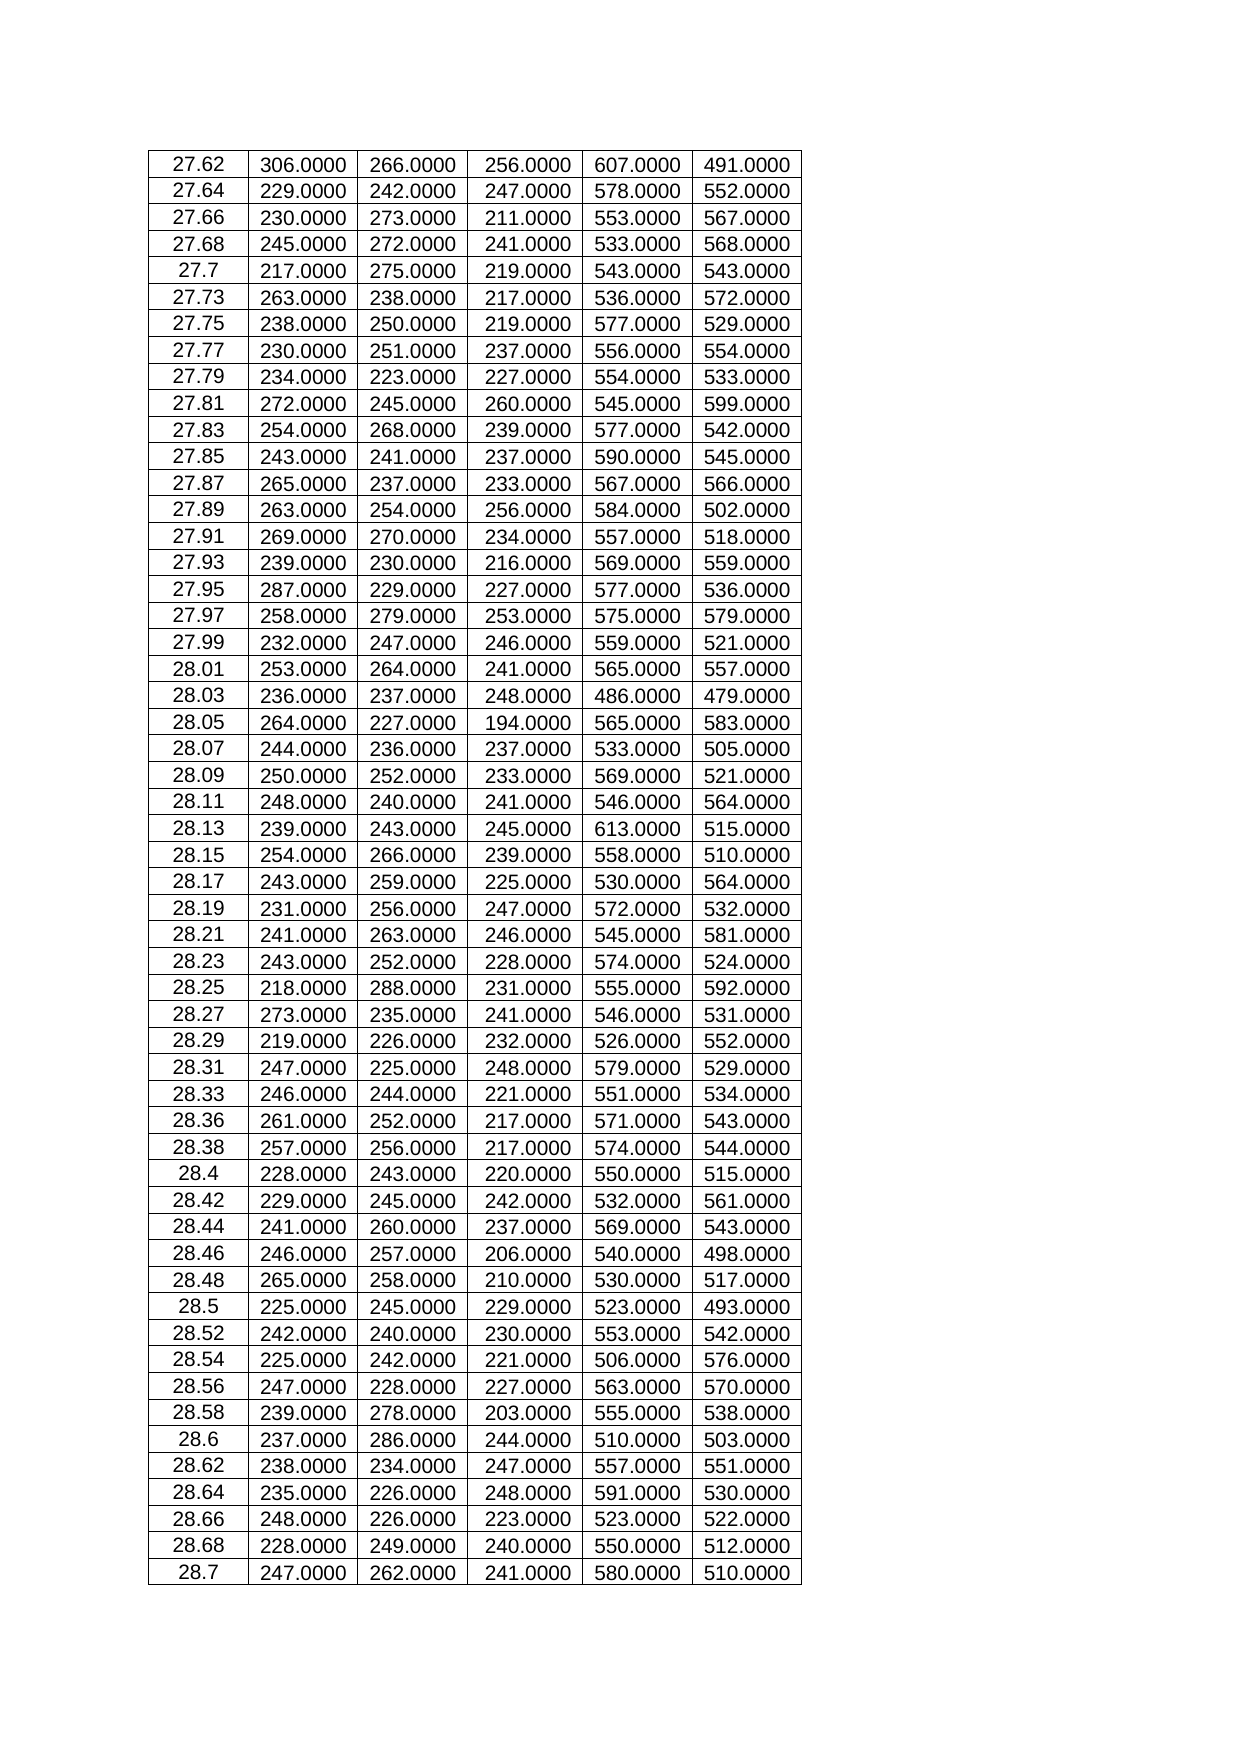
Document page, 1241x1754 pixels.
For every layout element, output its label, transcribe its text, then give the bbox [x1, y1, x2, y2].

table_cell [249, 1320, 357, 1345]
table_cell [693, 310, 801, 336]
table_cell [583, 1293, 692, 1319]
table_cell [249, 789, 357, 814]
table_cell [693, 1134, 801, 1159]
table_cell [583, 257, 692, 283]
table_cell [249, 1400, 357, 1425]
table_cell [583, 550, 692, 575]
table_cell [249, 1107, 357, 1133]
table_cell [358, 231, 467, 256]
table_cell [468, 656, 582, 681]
table_cell 242.0000 [358, 178, 467, 203]
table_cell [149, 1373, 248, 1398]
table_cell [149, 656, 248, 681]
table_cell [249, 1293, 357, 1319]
table_cell 27.68 [149, 231, 248, 256]
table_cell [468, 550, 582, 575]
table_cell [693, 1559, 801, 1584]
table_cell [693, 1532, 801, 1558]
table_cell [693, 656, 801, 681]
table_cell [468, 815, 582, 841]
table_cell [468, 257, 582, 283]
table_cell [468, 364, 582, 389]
table_cell 211.0000 [468, 204, 582, 230]
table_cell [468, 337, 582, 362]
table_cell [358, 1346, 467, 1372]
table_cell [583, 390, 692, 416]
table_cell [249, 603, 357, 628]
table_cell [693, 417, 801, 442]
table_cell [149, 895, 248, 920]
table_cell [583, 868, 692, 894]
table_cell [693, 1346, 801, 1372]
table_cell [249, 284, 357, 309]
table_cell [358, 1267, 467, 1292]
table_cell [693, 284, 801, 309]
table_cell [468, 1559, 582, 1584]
table_cell 553.0000 [583, 204, 692, 230]
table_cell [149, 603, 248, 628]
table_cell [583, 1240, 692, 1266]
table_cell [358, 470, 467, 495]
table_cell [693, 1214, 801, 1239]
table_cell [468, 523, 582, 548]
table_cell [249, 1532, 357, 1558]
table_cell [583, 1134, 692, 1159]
table_cell 578.0000 [583, 178, 692, 203]
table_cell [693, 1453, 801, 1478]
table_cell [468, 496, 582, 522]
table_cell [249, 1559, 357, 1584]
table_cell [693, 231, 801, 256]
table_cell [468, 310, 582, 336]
table_cell 552.0000 [693, 178, 801, 203]
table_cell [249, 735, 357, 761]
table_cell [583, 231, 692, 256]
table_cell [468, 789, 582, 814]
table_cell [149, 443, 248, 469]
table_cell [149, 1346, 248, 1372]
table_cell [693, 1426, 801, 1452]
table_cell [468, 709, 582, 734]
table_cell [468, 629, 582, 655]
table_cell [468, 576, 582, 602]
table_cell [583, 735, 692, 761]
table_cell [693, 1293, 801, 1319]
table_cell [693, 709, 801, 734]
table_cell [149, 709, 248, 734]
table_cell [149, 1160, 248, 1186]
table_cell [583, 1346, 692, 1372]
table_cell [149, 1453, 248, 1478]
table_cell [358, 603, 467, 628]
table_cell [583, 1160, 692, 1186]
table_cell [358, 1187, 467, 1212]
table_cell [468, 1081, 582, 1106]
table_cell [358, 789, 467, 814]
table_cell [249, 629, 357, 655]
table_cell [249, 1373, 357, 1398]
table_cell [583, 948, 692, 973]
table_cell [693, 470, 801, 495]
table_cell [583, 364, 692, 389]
table_cell 273.0000 [358, 204, 467, 230]
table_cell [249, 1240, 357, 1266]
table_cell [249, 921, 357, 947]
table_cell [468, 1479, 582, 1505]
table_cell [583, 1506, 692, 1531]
table_cell 567.0000 [693, 204, 801, 230]
table_cell 607.0000 [583, 151, 692, 177]
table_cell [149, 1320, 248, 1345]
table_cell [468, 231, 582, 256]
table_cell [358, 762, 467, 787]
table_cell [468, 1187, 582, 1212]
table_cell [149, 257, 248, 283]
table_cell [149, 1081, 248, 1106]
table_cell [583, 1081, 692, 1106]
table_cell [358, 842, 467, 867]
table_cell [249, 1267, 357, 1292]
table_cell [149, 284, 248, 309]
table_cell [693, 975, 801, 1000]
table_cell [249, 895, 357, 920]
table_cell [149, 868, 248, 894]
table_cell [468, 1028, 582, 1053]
table_cell 247.0000 [468, 178, 582, 203]
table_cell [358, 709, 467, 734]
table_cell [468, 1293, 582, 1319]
table_cell 266.0000 [358, 151, 467, 177]
table_cell 245.0000 [249, 231, 357, 256]
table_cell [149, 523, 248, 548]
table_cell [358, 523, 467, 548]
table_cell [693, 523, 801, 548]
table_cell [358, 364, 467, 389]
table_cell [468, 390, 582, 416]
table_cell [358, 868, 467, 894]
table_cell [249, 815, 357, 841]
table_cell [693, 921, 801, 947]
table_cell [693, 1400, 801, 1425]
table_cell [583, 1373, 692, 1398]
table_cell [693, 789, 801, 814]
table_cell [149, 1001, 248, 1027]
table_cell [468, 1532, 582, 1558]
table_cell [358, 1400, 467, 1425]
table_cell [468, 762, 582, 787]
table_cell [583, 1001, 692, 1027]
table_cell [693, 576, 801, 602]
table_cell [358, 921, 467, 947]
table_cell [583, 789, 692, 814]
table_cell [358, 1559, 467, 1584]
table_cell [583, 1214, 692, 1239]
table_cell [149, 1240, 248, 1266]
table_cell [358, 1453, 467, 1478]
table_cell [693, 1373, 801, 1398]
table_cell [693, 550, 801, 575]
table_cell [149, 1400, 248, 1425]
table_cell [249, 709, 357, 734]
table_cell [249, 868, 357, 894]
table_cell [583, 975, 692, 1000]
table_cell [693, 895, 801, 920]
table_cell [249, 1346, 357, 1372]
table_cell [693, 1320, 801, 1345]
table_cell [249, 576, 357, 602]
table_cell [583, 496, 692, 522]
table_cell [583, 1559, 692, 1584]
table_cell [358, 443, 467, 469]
table_cell 27.66 [149, 204, 248, 230]
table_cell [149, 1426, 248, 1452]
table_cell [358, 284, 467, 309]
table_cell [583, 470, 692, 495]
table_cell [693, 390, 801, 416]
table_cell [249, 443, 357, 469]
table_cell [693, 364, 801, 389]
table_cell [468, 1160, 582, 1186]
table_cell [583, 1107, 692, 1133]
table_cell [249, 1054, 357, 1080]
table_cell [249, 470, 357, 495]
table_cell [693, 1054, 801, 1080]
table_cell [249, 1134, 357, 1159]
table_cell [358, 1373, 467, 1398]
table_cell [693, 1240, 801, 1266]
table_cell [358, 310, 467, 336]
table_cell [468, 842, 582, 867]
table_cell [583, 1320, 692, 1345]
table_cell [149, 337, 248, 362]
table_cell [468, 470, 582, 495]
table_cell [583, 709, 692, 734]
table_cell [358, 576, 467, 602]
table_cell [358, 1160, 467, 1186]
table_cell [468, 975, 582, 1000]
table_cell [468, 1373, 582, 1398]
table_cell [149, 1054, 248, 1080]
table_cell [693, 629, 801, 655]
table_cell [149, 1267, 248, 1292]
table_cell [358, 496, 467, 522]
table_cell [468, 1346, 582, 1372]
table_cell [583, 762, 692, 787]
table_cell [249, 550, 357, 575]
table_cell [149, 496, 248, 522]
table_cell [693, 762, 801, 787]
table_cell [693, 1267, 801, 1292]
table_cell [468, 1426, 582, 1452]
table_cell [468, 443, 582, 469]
table_cell 27.62 [149, 151, 248, 177]
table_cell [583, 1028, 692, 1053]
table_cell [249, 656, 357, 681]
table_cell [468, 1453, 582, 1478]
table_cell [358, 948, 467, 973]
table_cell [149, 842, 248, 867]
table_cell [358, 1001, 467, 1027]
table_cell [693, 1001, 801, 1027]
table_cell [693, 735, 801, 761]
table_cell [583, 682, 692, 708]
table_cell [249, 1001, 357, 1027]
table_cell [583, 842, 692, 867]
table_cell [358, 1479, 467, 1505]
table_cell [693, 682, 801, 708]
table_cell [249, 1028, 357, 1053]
table_cell 491.0000 [693, 151, 801, 177]
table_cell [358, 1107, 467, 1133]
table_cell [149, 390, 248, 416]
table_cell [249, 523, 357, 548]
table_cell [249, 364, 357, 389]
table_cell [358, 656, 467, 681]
table_cell 306.0000 [249, 151, 357, 177]
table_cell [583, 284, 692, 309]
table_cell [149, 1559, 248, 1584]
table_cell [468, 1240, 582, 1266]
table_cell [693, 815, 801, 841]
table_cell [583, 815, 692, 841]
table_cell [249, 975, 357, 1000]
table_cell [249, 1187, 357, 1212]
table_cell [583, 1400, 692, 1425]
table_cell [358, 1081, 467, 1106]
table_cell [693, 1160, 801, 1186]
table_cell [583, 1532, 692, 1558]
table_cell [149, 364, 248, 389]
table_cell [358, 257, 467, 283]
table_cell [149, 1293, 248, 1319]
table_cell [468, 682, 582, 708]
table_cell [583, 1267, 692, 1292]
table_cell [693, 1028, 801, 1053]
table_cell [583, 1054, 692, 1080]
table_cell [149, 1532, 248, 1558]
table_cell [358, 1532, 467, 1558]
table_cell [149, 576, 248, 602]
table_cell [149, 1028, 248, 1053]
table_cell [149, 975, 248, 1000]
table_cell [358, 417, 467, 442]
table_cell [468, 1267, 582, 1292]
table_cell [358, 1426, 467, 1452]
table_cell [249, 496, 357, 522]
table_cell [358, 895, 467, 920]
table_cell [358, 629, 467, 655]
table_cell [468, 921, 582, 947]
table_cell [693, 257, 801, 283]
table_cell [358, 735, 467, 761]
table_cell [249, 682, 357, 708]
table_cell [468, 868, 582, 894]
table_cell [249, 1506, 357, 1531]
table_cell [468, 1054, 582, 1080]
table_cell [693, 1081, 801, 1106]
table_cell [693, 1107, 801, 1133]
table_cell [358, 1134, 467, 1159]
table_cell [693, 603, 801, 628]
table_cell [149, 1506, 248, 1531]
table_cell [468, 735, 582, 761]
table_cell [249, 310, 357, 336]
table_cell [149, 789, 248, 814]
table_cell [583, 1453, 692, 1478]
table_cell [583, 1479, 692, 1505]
table_cell 256.0000 [468, 151, 582, 177]
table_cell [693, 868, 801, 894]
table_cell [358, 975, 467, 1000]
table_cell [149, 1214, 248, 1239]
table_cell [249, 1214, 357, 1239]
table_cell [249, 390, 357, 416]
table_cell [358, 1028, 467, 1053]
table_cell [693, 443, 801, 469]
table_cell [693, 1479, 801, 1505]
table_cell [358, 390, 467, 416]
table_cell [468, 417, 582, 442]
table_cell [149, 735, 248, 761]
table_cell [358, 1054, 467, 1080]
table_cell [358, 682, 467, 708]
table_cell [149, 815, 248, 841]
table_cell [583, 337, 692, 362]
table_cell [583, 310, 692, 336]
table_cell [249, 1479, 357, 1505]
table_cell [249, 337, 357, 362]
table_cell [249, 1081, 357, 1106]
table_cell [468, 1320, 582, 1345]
table_cell 229.0000 [249, 178, 357, 203]
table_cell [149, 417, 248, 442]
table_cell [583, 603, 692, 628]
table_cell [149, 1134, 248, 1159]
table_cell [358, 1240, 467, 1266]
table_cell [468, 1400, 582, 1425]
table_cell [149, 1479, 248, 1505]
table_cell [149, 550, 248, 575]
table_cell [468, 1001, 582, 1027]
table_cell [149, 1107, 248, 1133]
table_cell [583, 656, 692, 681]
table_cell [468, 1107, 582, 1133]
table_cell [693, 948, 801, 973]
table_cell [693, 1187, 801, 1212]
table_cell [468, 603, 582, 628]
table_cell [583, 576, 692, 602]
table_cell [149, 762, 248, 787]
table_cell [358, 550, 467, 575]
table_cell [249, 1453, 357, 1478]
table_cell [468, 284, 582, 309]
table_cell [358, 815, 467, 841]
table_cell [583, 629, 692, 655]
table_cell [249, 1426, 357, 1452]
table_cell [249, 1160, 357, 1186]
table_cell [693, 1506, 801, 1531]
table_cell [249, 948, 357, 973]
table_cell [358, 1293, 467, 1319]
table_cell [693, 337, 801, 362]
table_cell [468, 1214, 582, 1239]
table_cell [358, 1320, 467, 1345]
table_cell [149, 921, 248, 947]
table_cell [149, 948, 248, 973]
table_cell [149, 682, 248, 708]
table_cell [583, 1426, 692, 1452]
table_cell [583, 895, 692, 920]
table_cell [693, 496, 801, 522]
table_cell 230.0000 [249, 204, 357, 230]
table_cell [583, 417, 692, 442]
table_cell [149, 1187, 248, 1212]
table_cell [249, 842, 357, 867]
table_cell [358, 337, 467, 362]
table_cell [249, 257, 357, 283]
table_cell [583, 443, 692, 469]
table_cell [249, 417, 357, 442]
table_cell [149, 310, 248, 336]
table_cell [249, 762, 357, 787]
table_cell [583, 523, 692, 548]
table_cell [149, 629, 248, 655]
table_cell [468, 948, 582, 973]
table_cell 27.64 [149, 178, 248, 203]
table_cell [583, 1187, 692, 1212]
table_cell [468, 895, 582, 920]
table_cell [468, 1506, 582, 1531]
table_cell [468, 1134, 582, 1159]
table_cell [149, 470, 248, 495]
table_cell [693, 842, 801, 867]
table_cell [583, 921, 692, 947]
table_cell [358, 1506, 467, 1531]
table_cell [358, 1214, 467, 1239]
